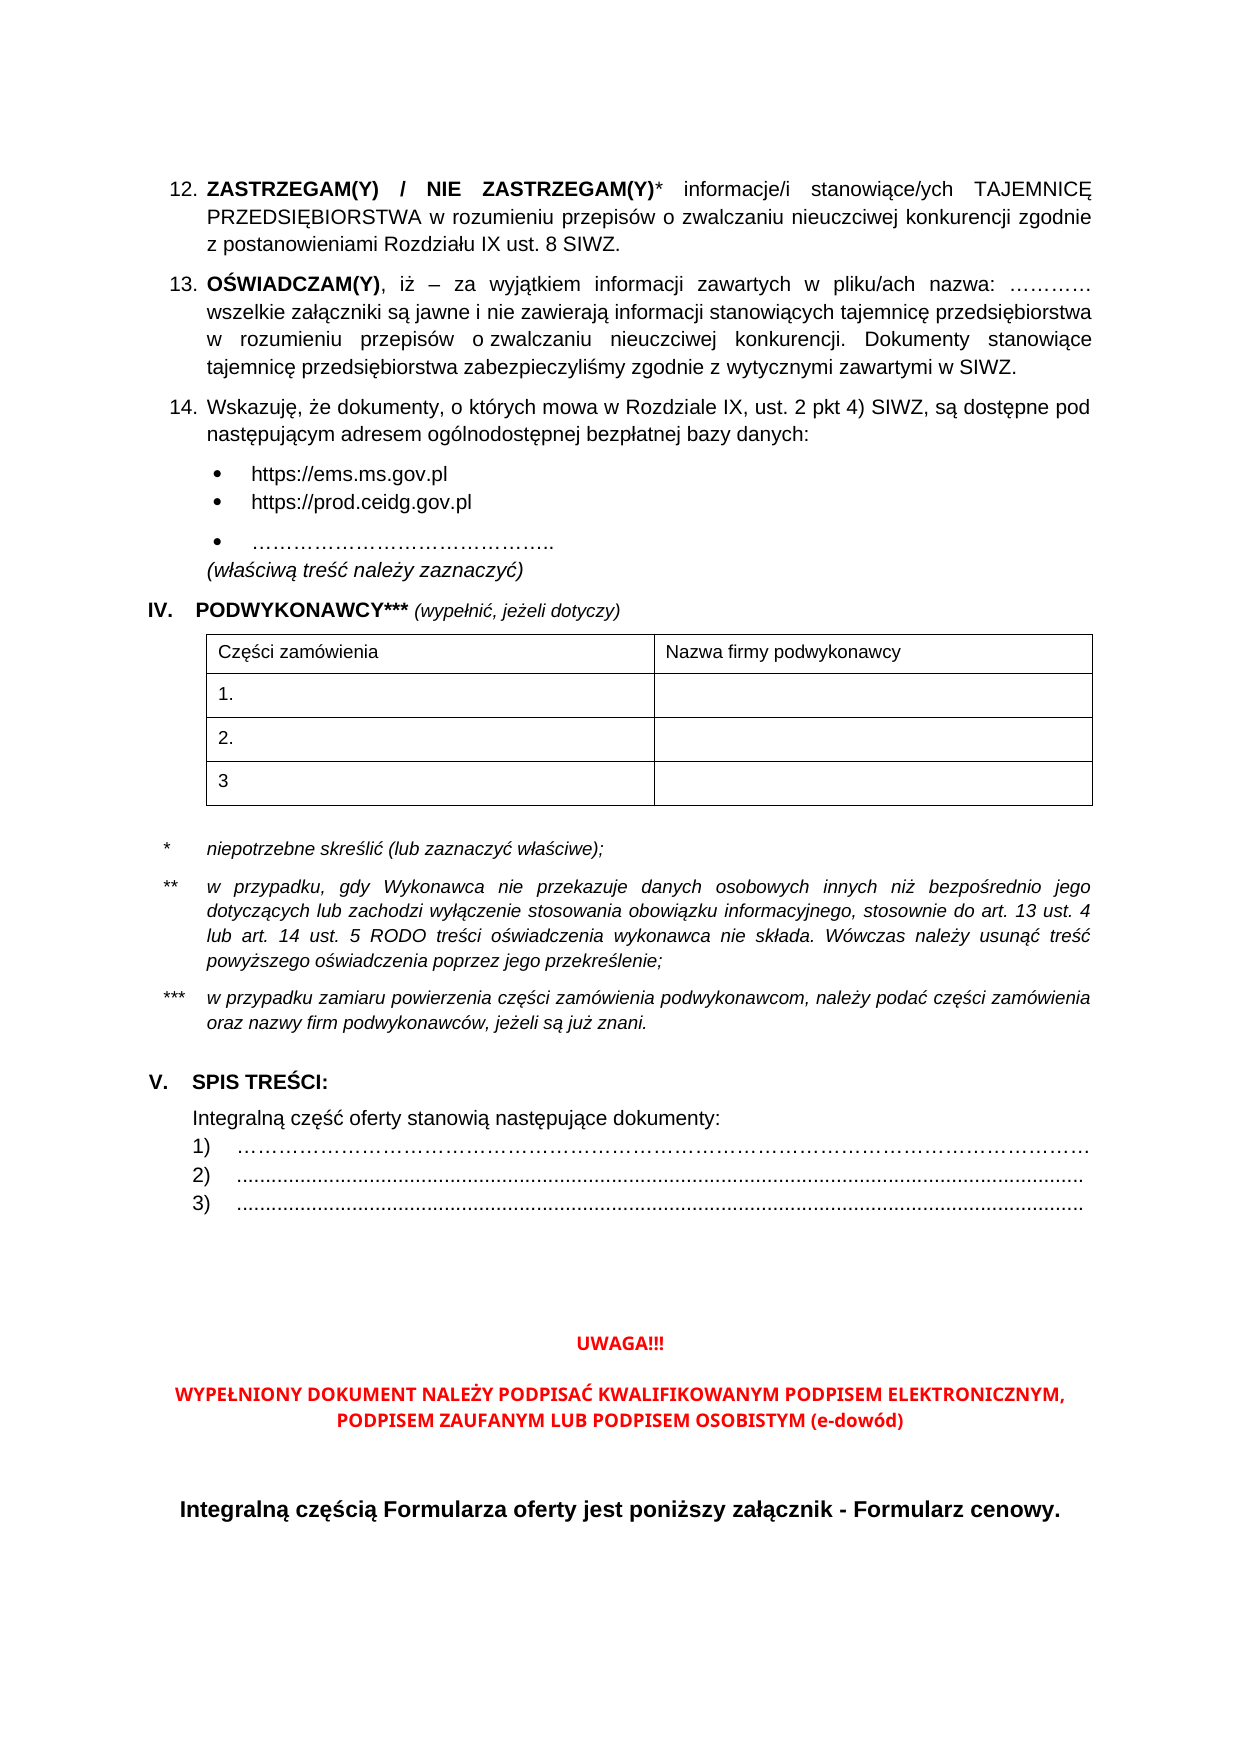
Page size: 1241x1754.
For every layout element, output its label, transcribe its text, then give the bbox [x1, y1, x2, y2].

table_cell 1. [207, 674, 654, 717]
list SPIS TREŚCI: [149, 1070, 1093, 1094]
list https://ems.ms.gov.pl [213, 462, 1093, 486]
table_cell 3 [207, 762, 654, 804]
list ................................................................................................................................................... [192, 1191, 1093, 1214]
text Integralną część oferty stanowią następujące dokumenty: [192, 1106, 1093, 1130]
text *** w przypadku zamiaru powierzenia części zamówienia podwykonawcom, należy podać części zamówienia oraz nazwy firm podwykonawców, jeżeli są już znani. [162, 987, 1093, 1033]
table_cell 2. [207, 718, 654, 761]
list https://prod.ceidg.gov.pl [213, 490, 1093, 514]
text (właściwą treść należy zaznaczyć) [207, 557, 1093, 581]
list Wskazuję, że dokumenty, o których mowa w Rozdziale IX, ust. 2 pkt 4) SIWZ, są dostępne pod następującym adresem ogólnodostępnej bezpłatnej bazy danych: [169, 395, 1093, 446]
text Integralną częścią Formularza oferty jest poniższy załącznik - Formularz cenowy. [148, 1496, 1093, 1522]
list OŚWIADCZAM(Y), iż – za wyjątkiem informacji zawartych w pliku/ach nazwa: ………… wszelkie załączniki są jawne i nie zawierają informacji stanowiących tajemnicę przedsiębiorstwa w rozumieniu przepisów o zwalczaniu nieuczciwej konkurencji. Dokumenty stanowiące tajemnicę przedsiębiorstwa zabezpieczyliśmy zgodnie z wytycznymi zawartymi w SIWZ. [169, 272, 1093, 379]
text WYPEŁNIONY DOKUMENT NALEŻY PODPISAĆ KWALIFIKOWANYM PODPISEM ELEKTRONICZNYM, PODPISEM ZAUFANYM LUB PODPISEM OSOBISTYM (e-dowód) [148, 1381, 1093, 1432]
text UWAGA!!! [148, 1330, 1093, 1356]
table_header Nazwa firmy podwykonawcy [655, 635, 1092, 673]
text * niepotrzebne skreślić (lub zaznaczyć właściwe); [162, 838, 1093, 860]
list ZASTRZEGAM(Y) / NIE ZASTRZEGAM(Y)* informacje/i stanowiące/ych TAJEMNICĘ PRZEDSIĘBIORSTWA w rozumieniu przepisów o zwalczaniu nieuczciwej konkurencji zgodnie z postanowieniami Rozdziału IX ust. 8 SIWZ. [169, 177, 1093, 256]
list PODWYKONAWCY*** (wypełnić, jeżeli dotyczy) [148, 597, 1093, 621]
list ................................................................................................................................................... [192, 1162, 1093, 1186]
text ** w przypadku, gdy Wykonawca nie przekazuje danych osobowych innych niż bezpośrednio jego dotyczących lub zachodzi wyłączenie stosowania obowiązku informacyjnego, stosownie do art. 13 ust. 4 lub art. 14 ust. 5 RODO treści oświadczenia wykonawca nie składa. Wówczas należy usunąć treść powyższego oświadczenia poprzez jego przekreślenie; [162, 876, 1093, 971]
list …………………………………………………………………………………………………………… [192, 1134, 1093, 1158]
table_header Części zamówienia [207, 635, 654, 673]
table_cell [655, 718, 1092, 761]
list …………………………………….. [214, 530, 1093, 554]
table_cell [655, 674, 1092, 717]
table_cell [655, 762, 1092, 804]
